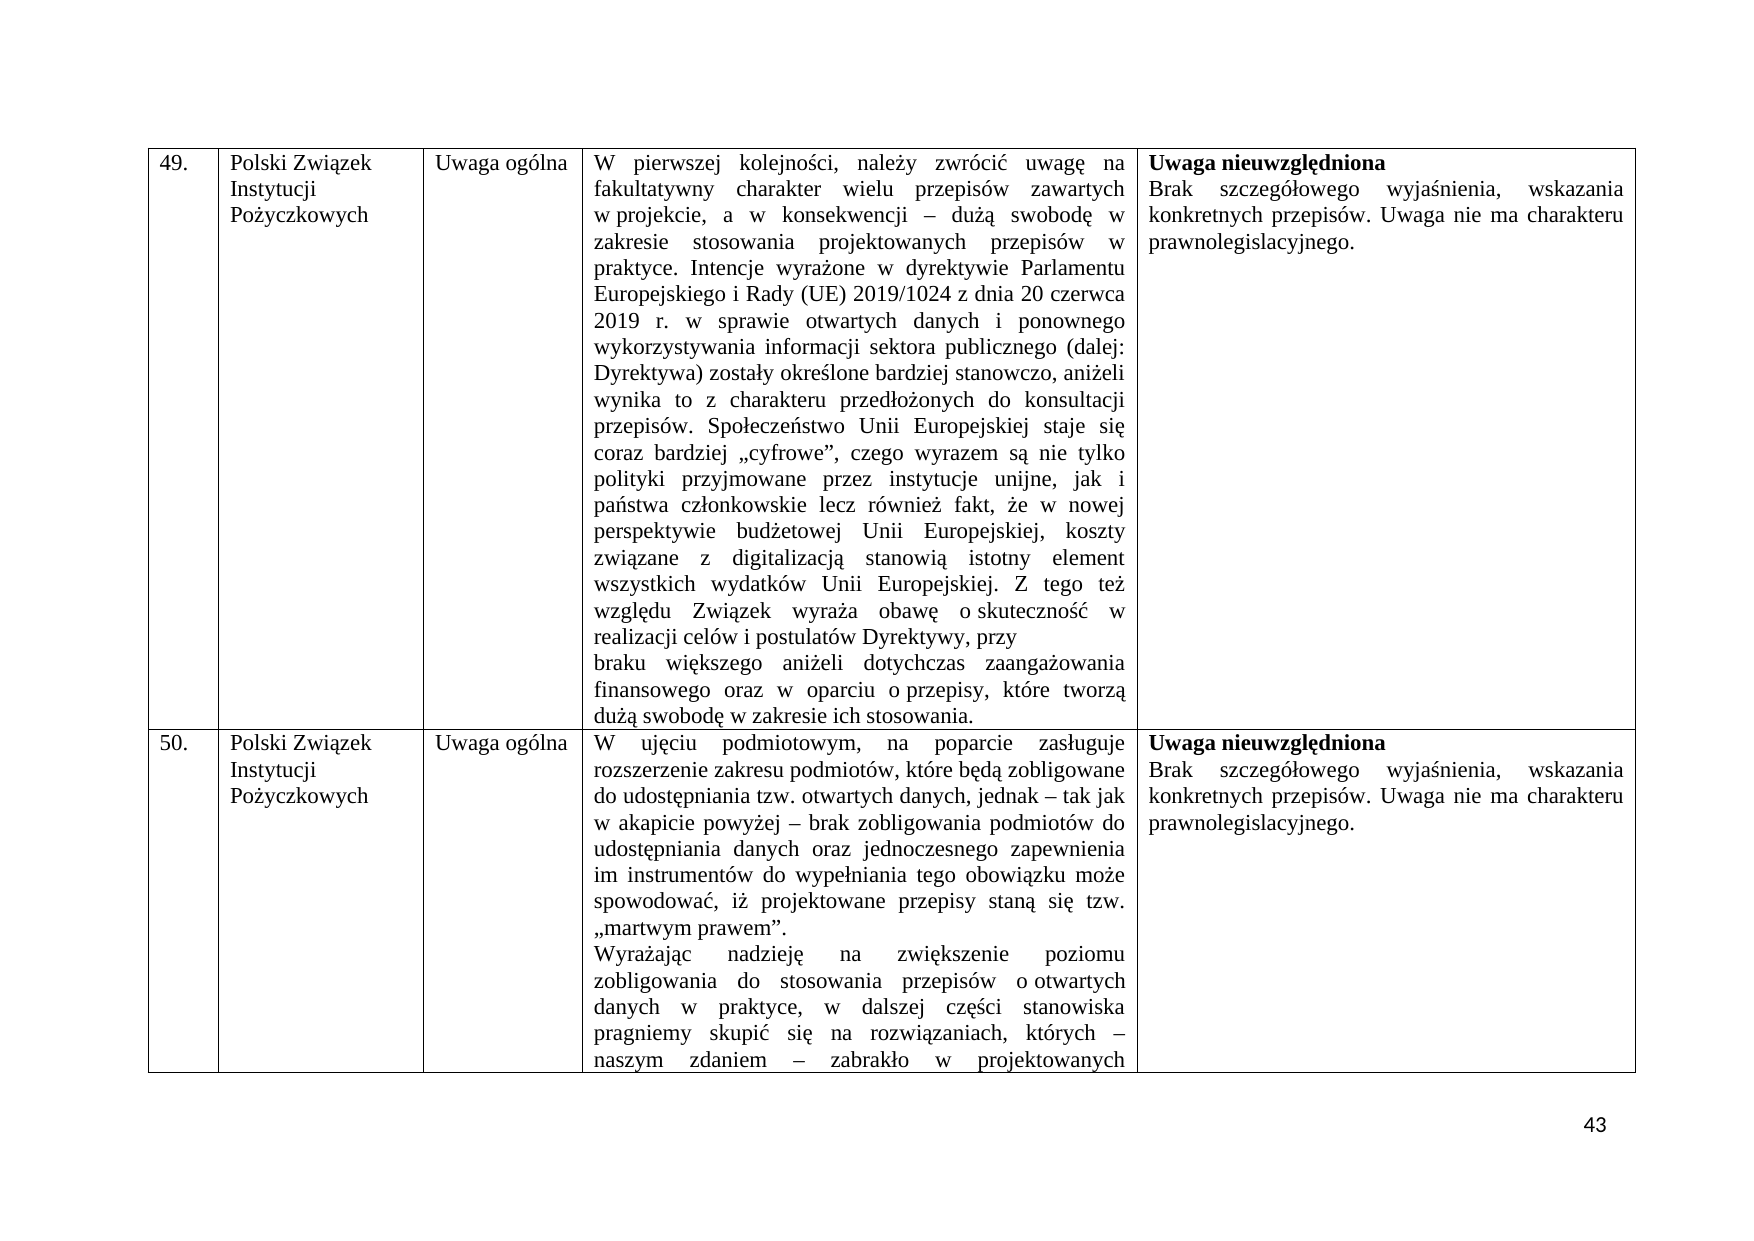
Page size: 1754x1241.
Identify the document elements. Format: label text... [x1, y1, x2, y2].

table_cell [583, 730, 1137, 1072]
table_cell Uwaga nieuwzględniona Brak szczegółowego wyjaśnienia, wskazania konkretnych przepisów. Uwaga nie ma charakteru prawnolegislacyjnego. [1138, 149, 1635, 728]
table_cell [149, 730, 218, 1072]
table_cell W pierwszej kolejności, należy zwrócić uwagę na fakultatywny charakter wielu przepisów zawartych w projekcie, a w konsekwencji – dużą swobodę w zakresie stosowania projektowanych przepisów w praktyce. Intencje wyrażone w dyrektywie Parlamentu Europejskiego i Rady (UE) 2019/1024 z dnia 20 czerwca 2019 r. w sprawie otwartych danych i ponownego wykorzystywania informacji sektora publicznego (dalej: Dyrektywa) zostały określone bardziej stanowczo, aniżeli wynika to z charakteru przedłożonych do konsultacji przepisów. Społeczeństwo Unii Europejskiej staje się coraz bardziej „cyfrowe”, czego wyrazem są nie tylko polityki przyjmowane przez instytucje unijne, jak i państwa członkowskie lecz również fakt, że w nowej perspektywie budżetowej Unii Europejskiej, koszty związane z digitalizacją stanowią istotny element wszystkich wydatków Unii Europejskiej. Z tego też względu Związek wyraża obawę o skuteczność w realizacji celów i postulatów Dyrektywy, przy braku większego aniżeli dotychczas zaangażowania finansowego oraz w oparciu o przepisy, które tworzą dużą swobodę w zakresie ich stosowania. [583, 149, 1137, 728]
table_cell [1138, 730, 1635, 1072]
table_cell [149, 149, 218, 728]
table_cell Polski Związek Instytucji Pożyczkowych [219, 149, 423, 728]
table_cell Uwaga ogólna [424, 730, 582, 1072]
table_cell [219, 730, 423, 1072]
table_cell Uwaga ogólna [424, 149, 582, 728]
